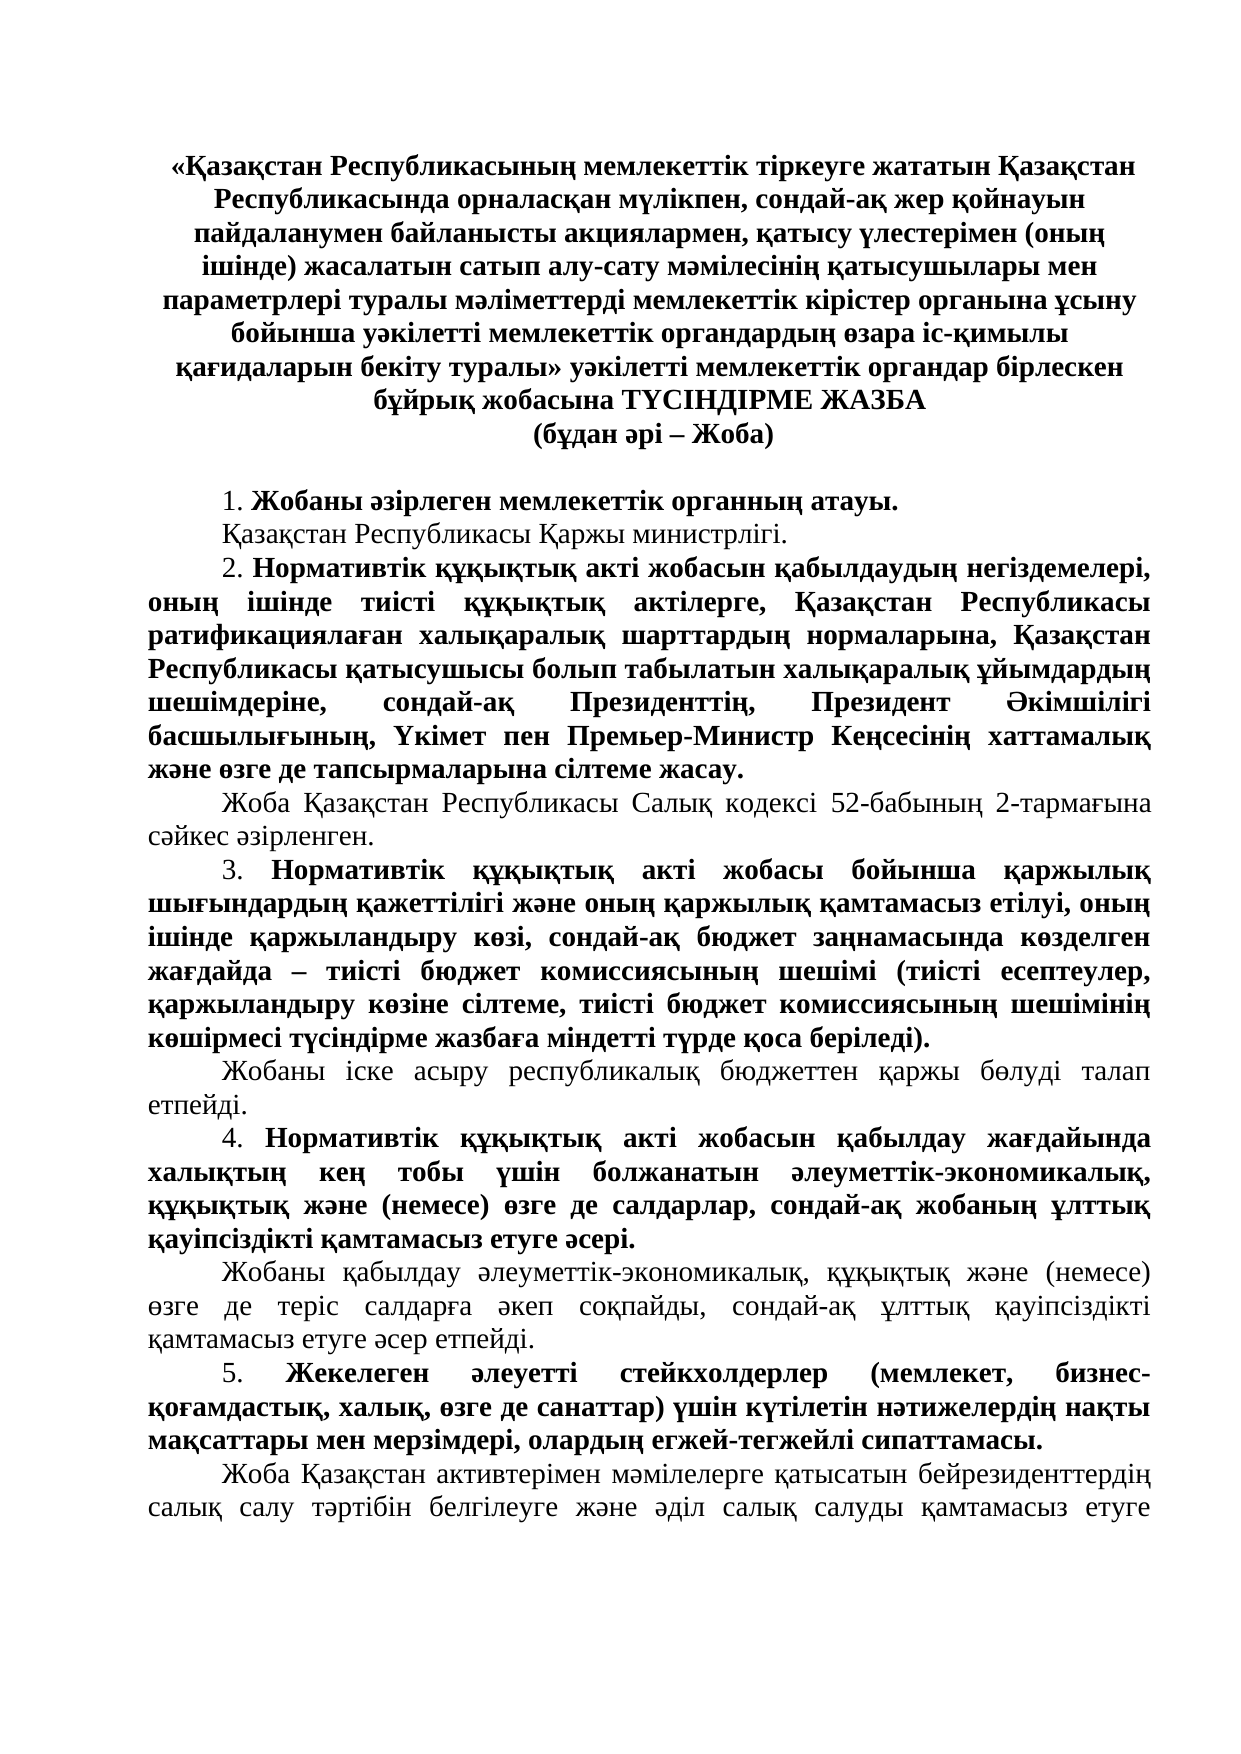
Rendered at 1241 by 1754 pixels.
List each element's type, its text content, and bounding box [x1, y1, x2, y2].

text (бұдан әрі – Жоба) [148, 416, 1152, 449]
text Жобаны қабылдау әлеуметтік-экономикалық, құқықтық және (немесе) өзге де теріс салдарға әкеп соқпайды, сондай-ақ ұлттық қауіпсіздікті қамтамасыз етуге әсер етпейді. [148, 1254, 1152, 1355]
text Қазақстан Республикасы Қаржы министрлігі. [148, 517, 1152, 550]
text «Қазақстан Республикасының мемлекеттік тіркеуге жататын Қазақстан Республикасында орналасқан мүлікпен, сондай-ақ жер қойнауын пайдаланумен байланысты акциялармен, қатысу үлестерімен (оның ішінде) жасалатын сатып алу-сату мәмілесінің қатысушылары мен параметрлері туралы мәліметтерді мемлекеттік кірістер органына ұсыну бойынша уәкілетті мемлекеттік органдардың өзара іс-қимылы қағидаларын бекіту туралы» уәкілетті мемлекеттік органдар бірлескен бұйрық жобасына ТҮСІНДІРМЕ ЖАЗБА [148, 148, 1152, 416]
text Жоба Қазақстан Республикасы Салық кодексі 52-бабының 2-тармағына сәйкес әзірленген. [148, 785, 1152, 852]
text 3. Нормативтік құқықтық акті жобасы бойынша қаржылық шығындардың қажеттілігі және оның қаржылық қамтамасыз етілуі, оның ішінде қаржыландыру көзі, сондай-ақ бюджет заңнамасында көзделген жағдайда – тиісті бюджет комиссиясының шешімі (тиісті есептеулер, қаржыландыру көзіне сілтеме, тиісті бюджет комиссиясының шешімінің көшірмесі түсіндірме жазбаға міндетті түрде қоса беріледі). [148, 852, 1152, 1053]
text 2. Нормативтік құқықтық акті жобасын қабылдаудың негіздемелері, оның ішінде тиісті құқықтық актілерге, Қазақстан Республикасы ратификациялаған халықаралық шарттардың нормаларына, Қазақстан Республикасы қатысушысы болып табылатын халықаралық ұйымдардың шешімдеріне, сондай-ақ Президенттің, Президент Әкімшілігі басшылығының, Үкімет пен Премьер-Министр Кеңсесінің хаттамалық және өзге де тапсырмаларына сілтеме жасау. [148, 550, 1152, 785]
text 1. Жобаны әзірлеген мемлекеттік органның атауы. [148, 483, 1152, 517]
text Жобаны іске асыру республикалық бюджеттен қаржы бөлуді талап етпейді. [148, 1053, 1152, 1120]
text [148, 1456, 1152, 1587]
text 4. Нормативтік құқықтық акті жобасын қабылдау жағдайында халықтың кең тобы үшін болжанатын әлеуметтік-экономикалық, құқықтық және (немесе) өзге де салдарлар, сондай-ақ жобаның ұлттық қауіпсіздікті қамтамасыз етуге әсері. [148, 1120, 1152, 1254]
text 5. Жекелеген әлеуетті стейкхолдерлер (мемлекет, бизнес-қоғамдастық, халық, өзге де санаттар) үшін күтілетін нәтижелердің нақты мақсаттары мен мерзімдері, олардың егжей-тегжейлі сипаттамасы. [148, 1355, 1152, 1456]
